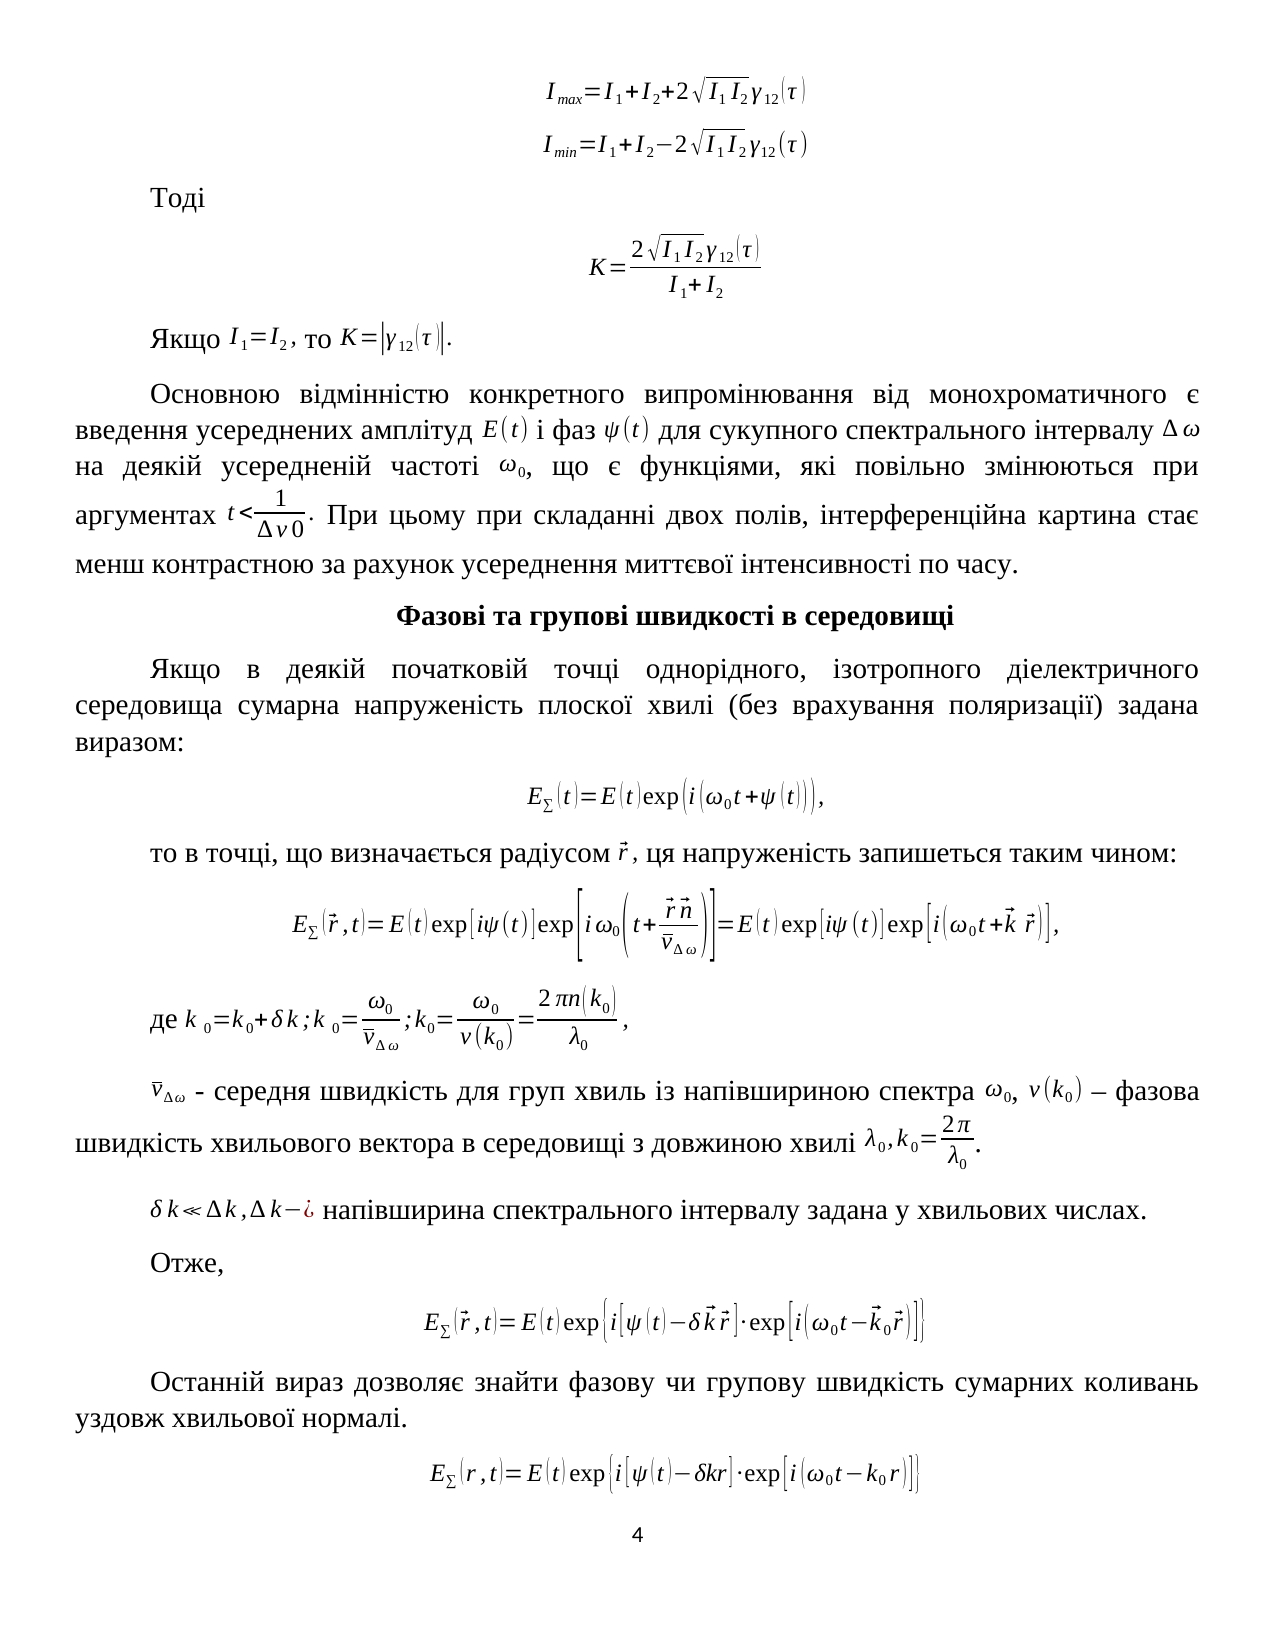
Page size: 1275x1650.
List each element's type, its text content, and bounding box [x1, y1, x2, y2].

text Останній вираз дозволяє знайти фазову чи групову швидкість сумарних коливань уздовж хвильової нормалі. [75, 1364, 1200, 1433]
text Основною відмінністю конкретного випромінювання від монохроматичного є введення усереднених амплітуд і фаз для сукупного спектрального інтервалу на деякій усередненій частоті , що є функціями, які повільно змінюються при аргументах При цьому при складанні двох полів, інтерференційна картина стає менш контрастною за рахунок усереднення миттєвої інтенсивності по часу. [75, 376, 1200, 579]
text Фазові та групові швидкості в середовищі [75, 598, 1200, 632]
text де [75, 983, 1200, 1054]
text Якщо в деякій початковій точці однорідного, ізотропного діелектричного середовища сумарна напруженість плоскої хвилі (без врахування поляризації) задана виразом: [75, 651, 1200, 757]
text то в точці, що визначається радіусом ця напруженість запишеться таким чином: [75, 836, 1200, 869]
text напівширина спектрального інтервалу задана у хвильових числах. [75, 1192, 1200, 1226]
text Тоді [75, 180, 1200, 213]
text Якщо то [75, 320, 1200, 356]
text - середня швидкість для груп хвиль із напівшириною спектра , – фазова швидкість хвильового вектора в середовищі з довжиною хвилі . [75, 1073, 1200, 1173]
text Отже, [75, 1245, 1200, 1278]
